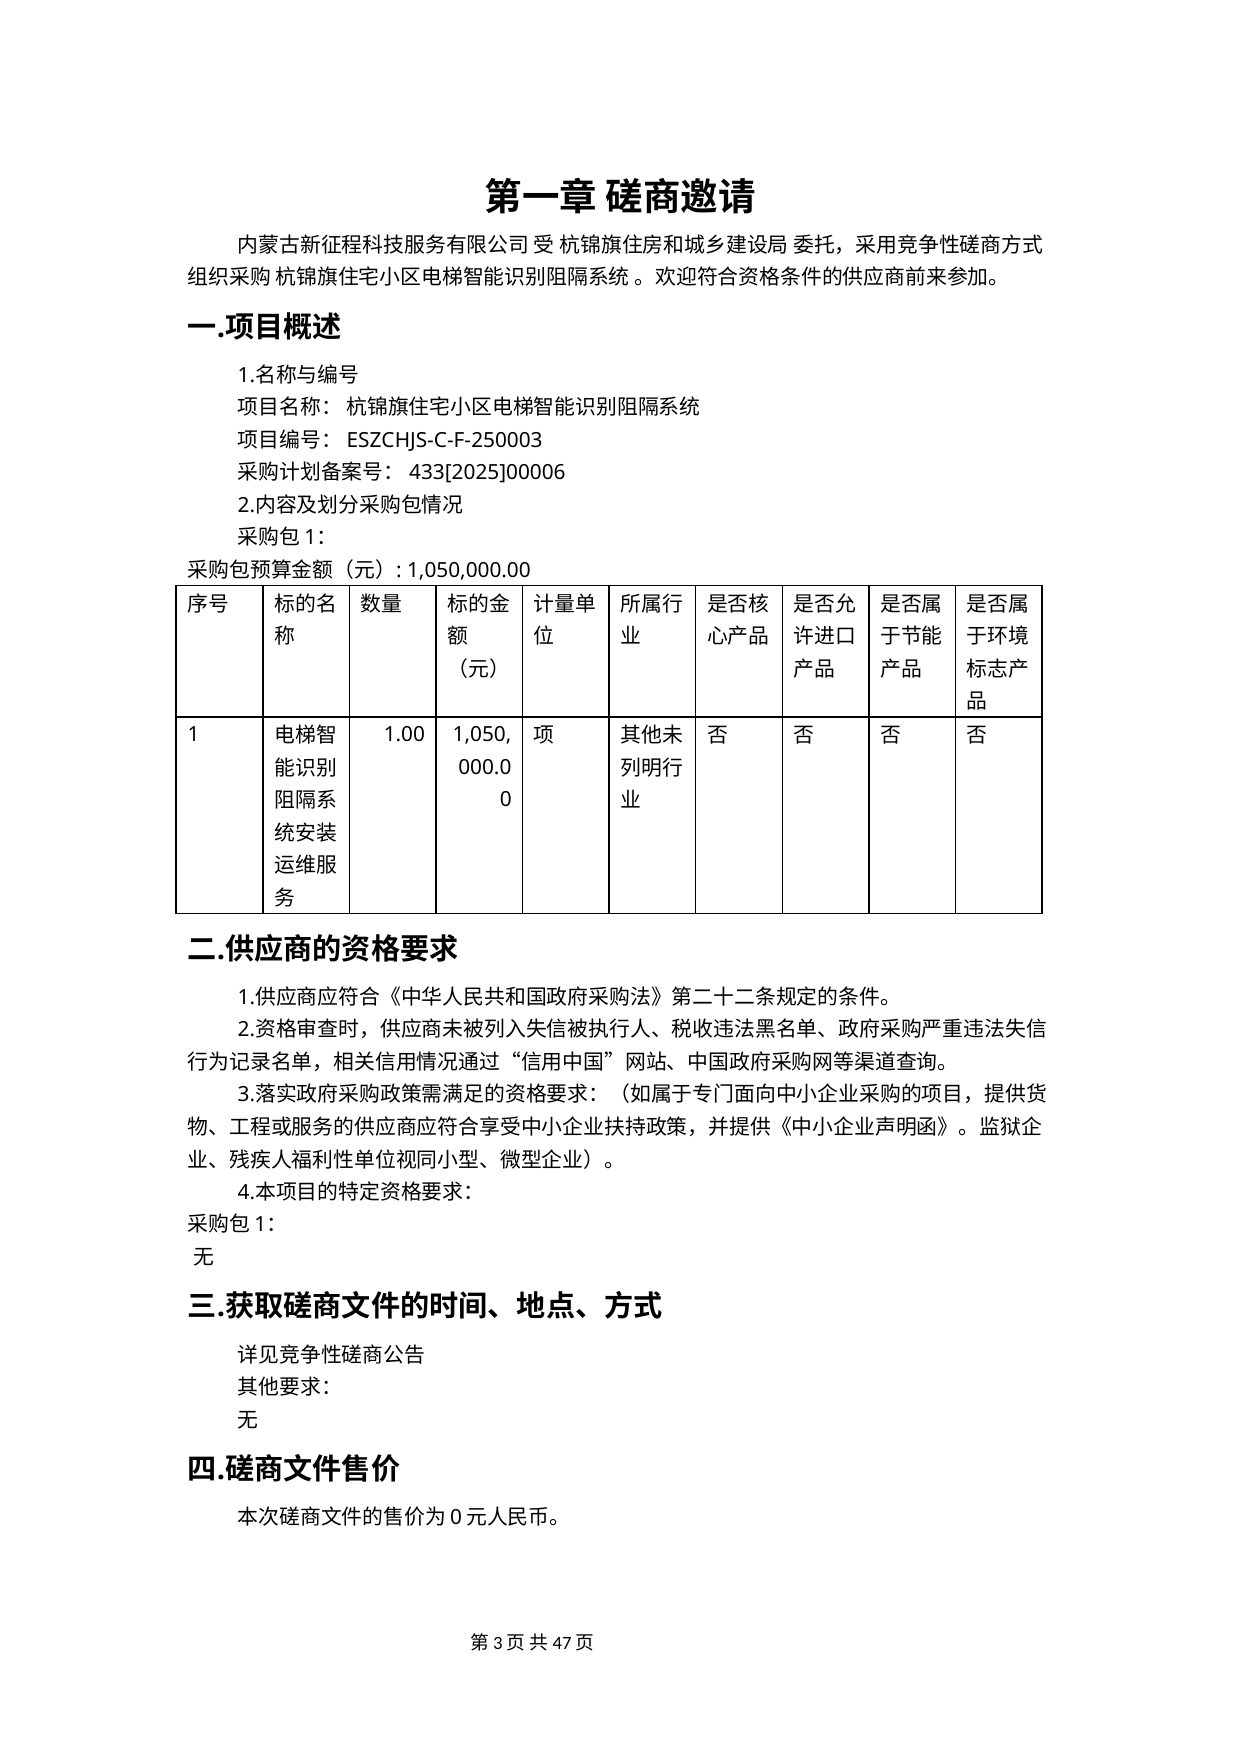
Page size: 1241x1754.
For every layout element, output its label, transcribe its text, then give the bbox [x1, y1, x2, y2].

text 采购包1： [187, 1207, 1053, 1239]
table_header 所属行业 [610, 586, 695, 716]
table_header 数量 [350, 586, 435, 716]
table_cell 否 [870, 718, 955, 913]
text 1.名称与编号 [187, 357, 1053, 389]
text 内蒙古新征程科技服务有限公司 受 杭锦旗住房和城乡建设局 委托，采用竞争性磋商方式组织采购 杭锦旗住宅小区电梯智能识别阻隔系统 。欢迎符合资格条件的供应商前来参加。 [187, 227, 1053, 292]
table_header 标的名称 [264, 586, 349, 716]
text 采购计划备案号： 433[2025]00006 [187, 454, 1053, 487]
text 详见竞争性磋商公告 [187, 1337, 1053, 1369]
text 采购包预算金额（元）: 1,050,000.00 [187, 552, 1053, 584]
table_header 是否属于环境标志产品 [956, 586, 1041, 716]
table_cell 否 [783, 718, 868, 913]
table_cell 项 [523, 718, 608, 913]
table_header 是否核心产品 [696, 586, 782, 716]
table_cell 1,050,000.00 [437, 718, 522, 913]
text 四.磋商文件售价 [187, 1434, 1053, 1499]
text 一.项目概述 [187, 292, 1053, 357]
text 3.落实政府采购政策需满足的资格要求：（如属于专门面向中小企业采购的项目，提供货物、工程或服务的供应商应符合享受中小企业扶持政策，并提供《中小企业声明函》。监狱企业、残疾人福利性单位视同小型、微型企业）。 [187, 1077, 1053, 1174]
table_header 序号 [177, 586, 262, 716]
text 4.本项目的特定资格要求： [187, 1174, 1053, 1207]
table_cell 1 [177, 718, 262, 913]
table_cell 否 [956, 718, 1041, 913]
text 项目编号： ESZCHJS-C-F-250003 [187, 422, 1053, 454]
text 1.供应商应符合《中华人民共和国政府采购法》第二十二条规定的条件。 [187, 979, 1053, 1012]
text 2.内容及划分采购包情况 [187, 487, 1053, 519]
table_cell 1.00 [350, 718, 435, 913]
table_cell 其他未列明行业 [610, 718, 695, 913]
table_header 是否允许进口产品 [783, 586, 868, 716]
text 无 [187, 1239, 1053, 1272]
table_cell 否 [696, 718, 782, 913]
text 其他要求： [187, 1369, 1053, 1402]
text 项目名称： 杭锦旗住宅小区电梯智能识别阻隔系统 [187, 389, 1053, 422]
table_header 是否属于节能产品 [870, 586, 955, 716]
text 二.供应商的资格要求 [187, 914, 1053, 979]
text 三.获取磋商文件的时间、地点、方式 [187, 1272, 1053, 1337]
text 无 [187, 1402, 1053, 1434]
text 采购包1： [187, 519, 1053, 552]
table_cell 电梯智能识别阻隔系统安装运维服务 [264, 718, 349, 913]
table_header 计量单位 [523, 586, 608, 716]
text 本次磋商文件的售价为0元人民币。 [187, 1499, 1053, 1532]
text 第一章 磋商邀请 [187, 162, 1053, 227]
table_header 标的金额 （元） [437, 586, 522, 716]
text 2.资格审查时，供应商未被列入失信被执行人、税收违法黑名单、政府采购严重违法失信行为记录名单，相关信用情况通过“信用中国”网站、中国政府采购网等渠道查询。 [187, 1012, 1053, 1077]
